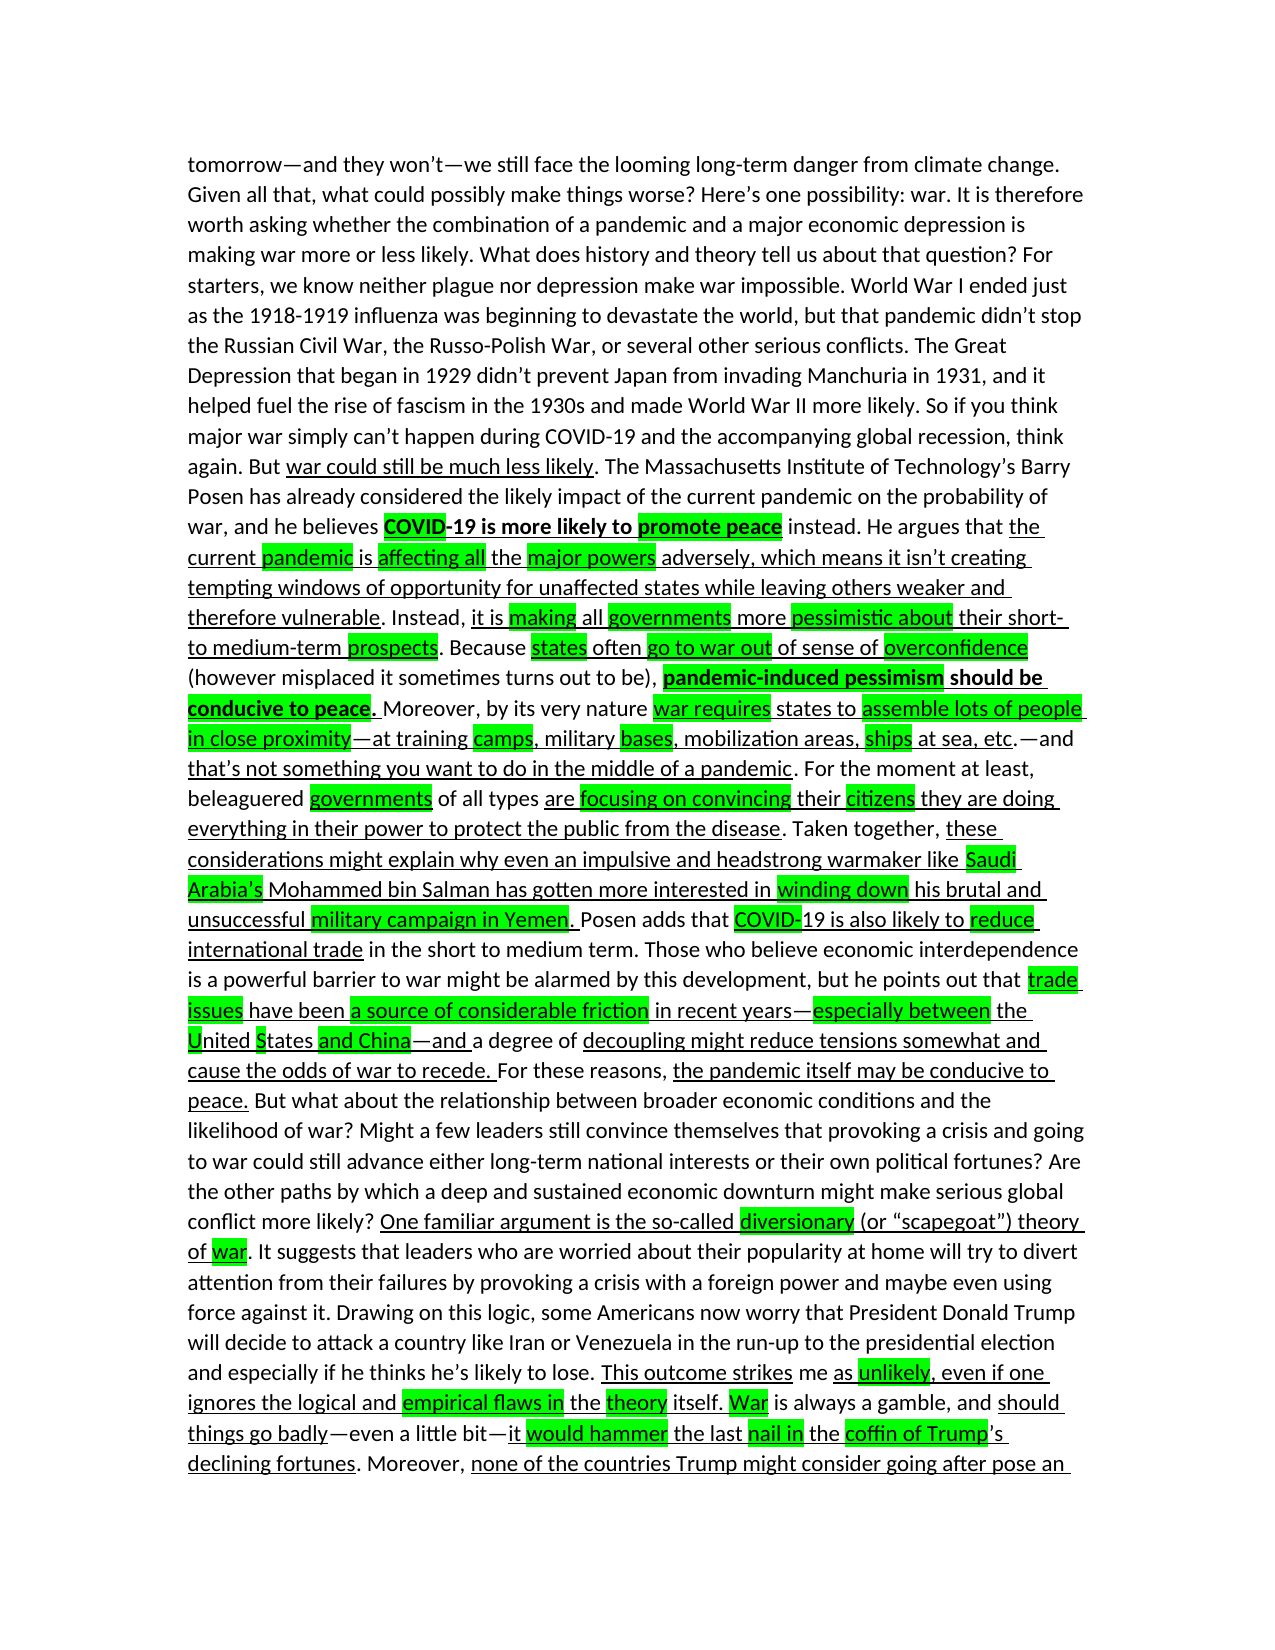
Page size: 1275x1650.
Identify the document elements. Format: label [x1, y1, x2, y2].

text [187, 150, 1087, 1477]
